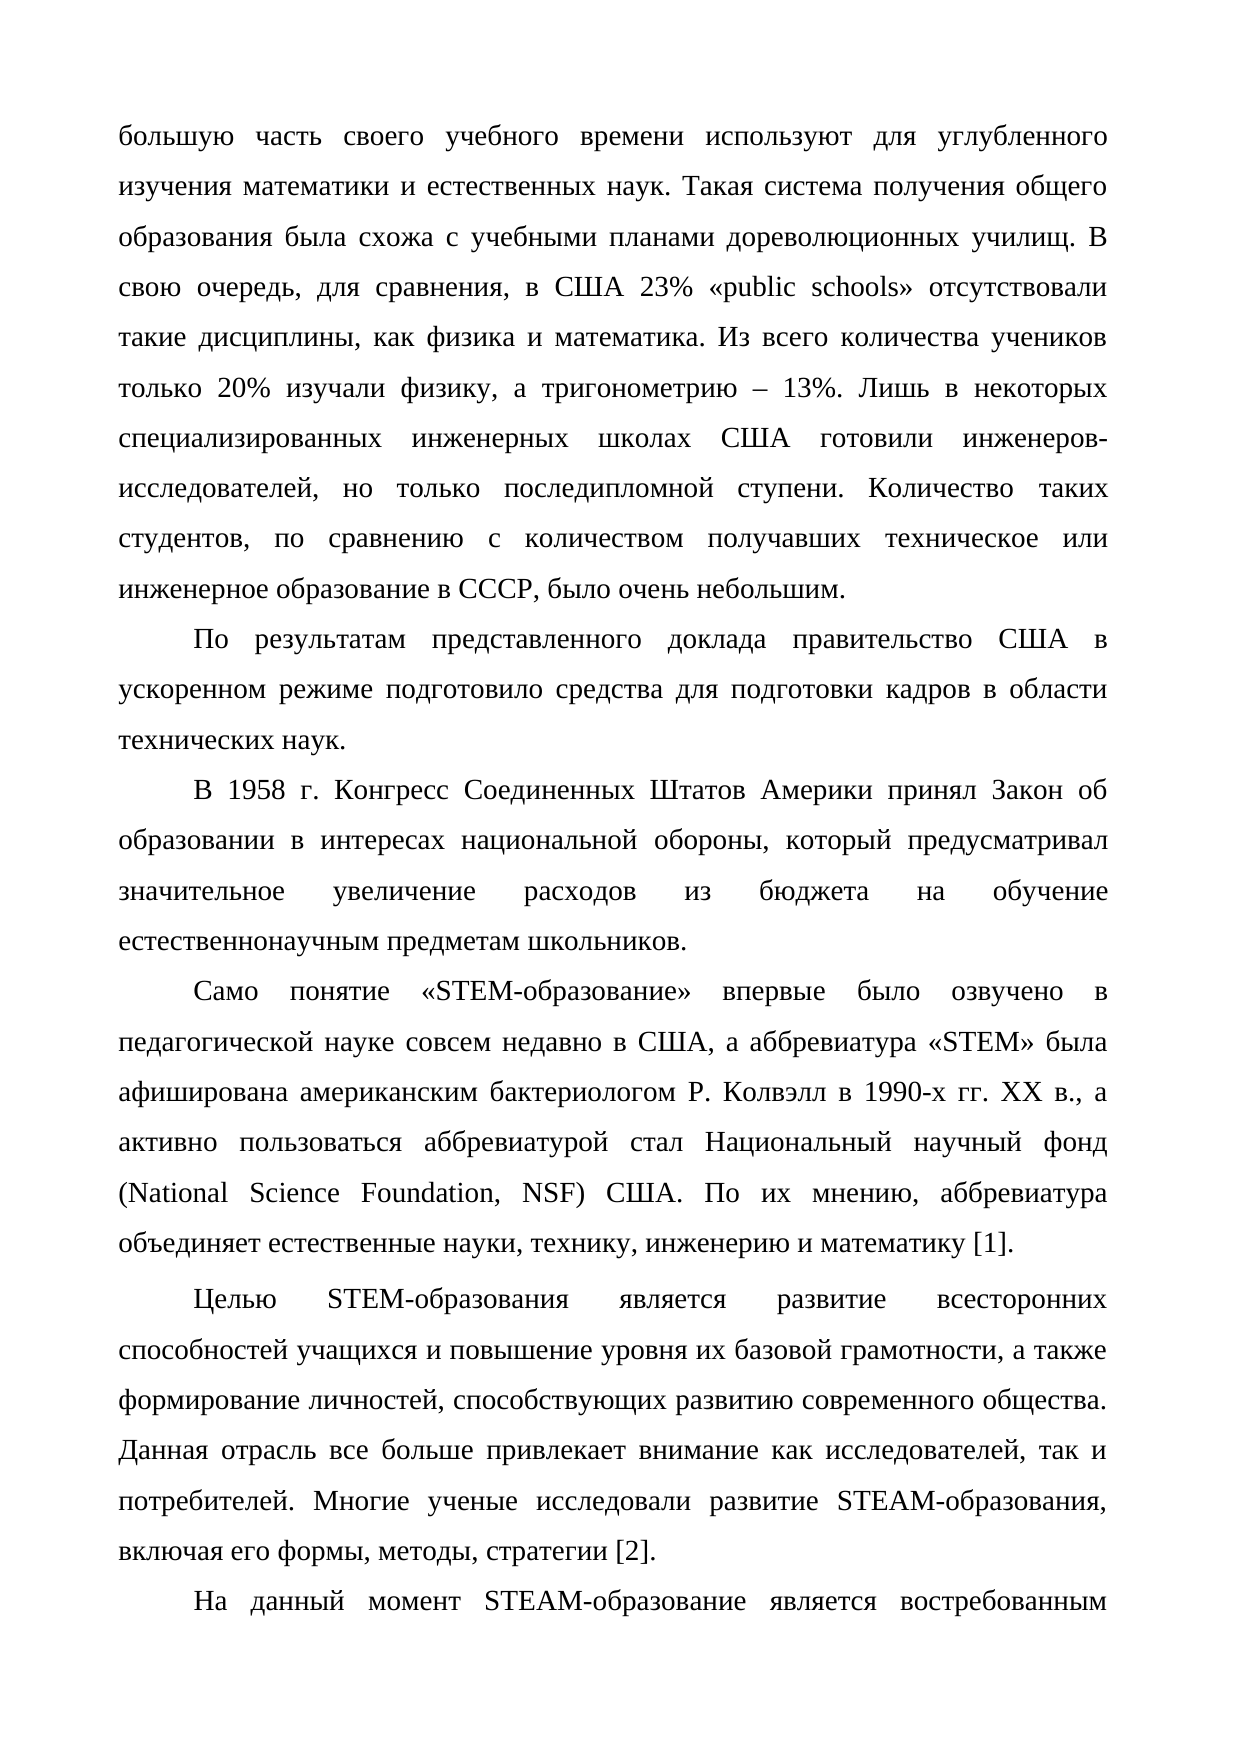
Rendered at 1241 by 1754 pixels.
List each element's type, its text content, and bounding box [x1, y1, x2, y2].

text Целью STEM-образования является развитие всесторонних способностей учащихся и повышение уровня их базовой грамотности, а также формирование личностей, способствующих развитию современного общества. Данная отрасль все больше привлекает внимание как исследователей, так и потребителей. Многие ученые исследовали развитие STEAM-образования, включая его формы, методы, стратегии [2]. [118, 1282, 1108, 1567]
text По результатам представленного доклада правительство США в ускоренном режиме подготовило средства для подготовки кадров в области технических наук. [118, 621, 1108, 755]
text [118, 1583, 1108, 1617]
text В 1958 г. Конгресс Соединенных Штатов Америки принял Закон об образовании в интересах национальной обороны, который предусматривал значительное увеличение расходов из бюджета на обучение естественнонаучным предметам школьников. [118, 772, 1108, 957]
text Само понятие «STEM-образование» впервые было озвучено в педагогической науке совсем недавно в США, а аббревиатура «STEM» была афиширована американским бактериологом Р. Колвэлл в 1990-х гг. XX в., а активно пользоваться аббревиатурой стал Национальный научный фонд (National Science Foundation, NSF) США. По их мнению, аббревиатура объединяет естественные науки, технику, инженерию и математику [1]. [118, 973, 1108, 1258]
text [118, 118, 1108, 604]
